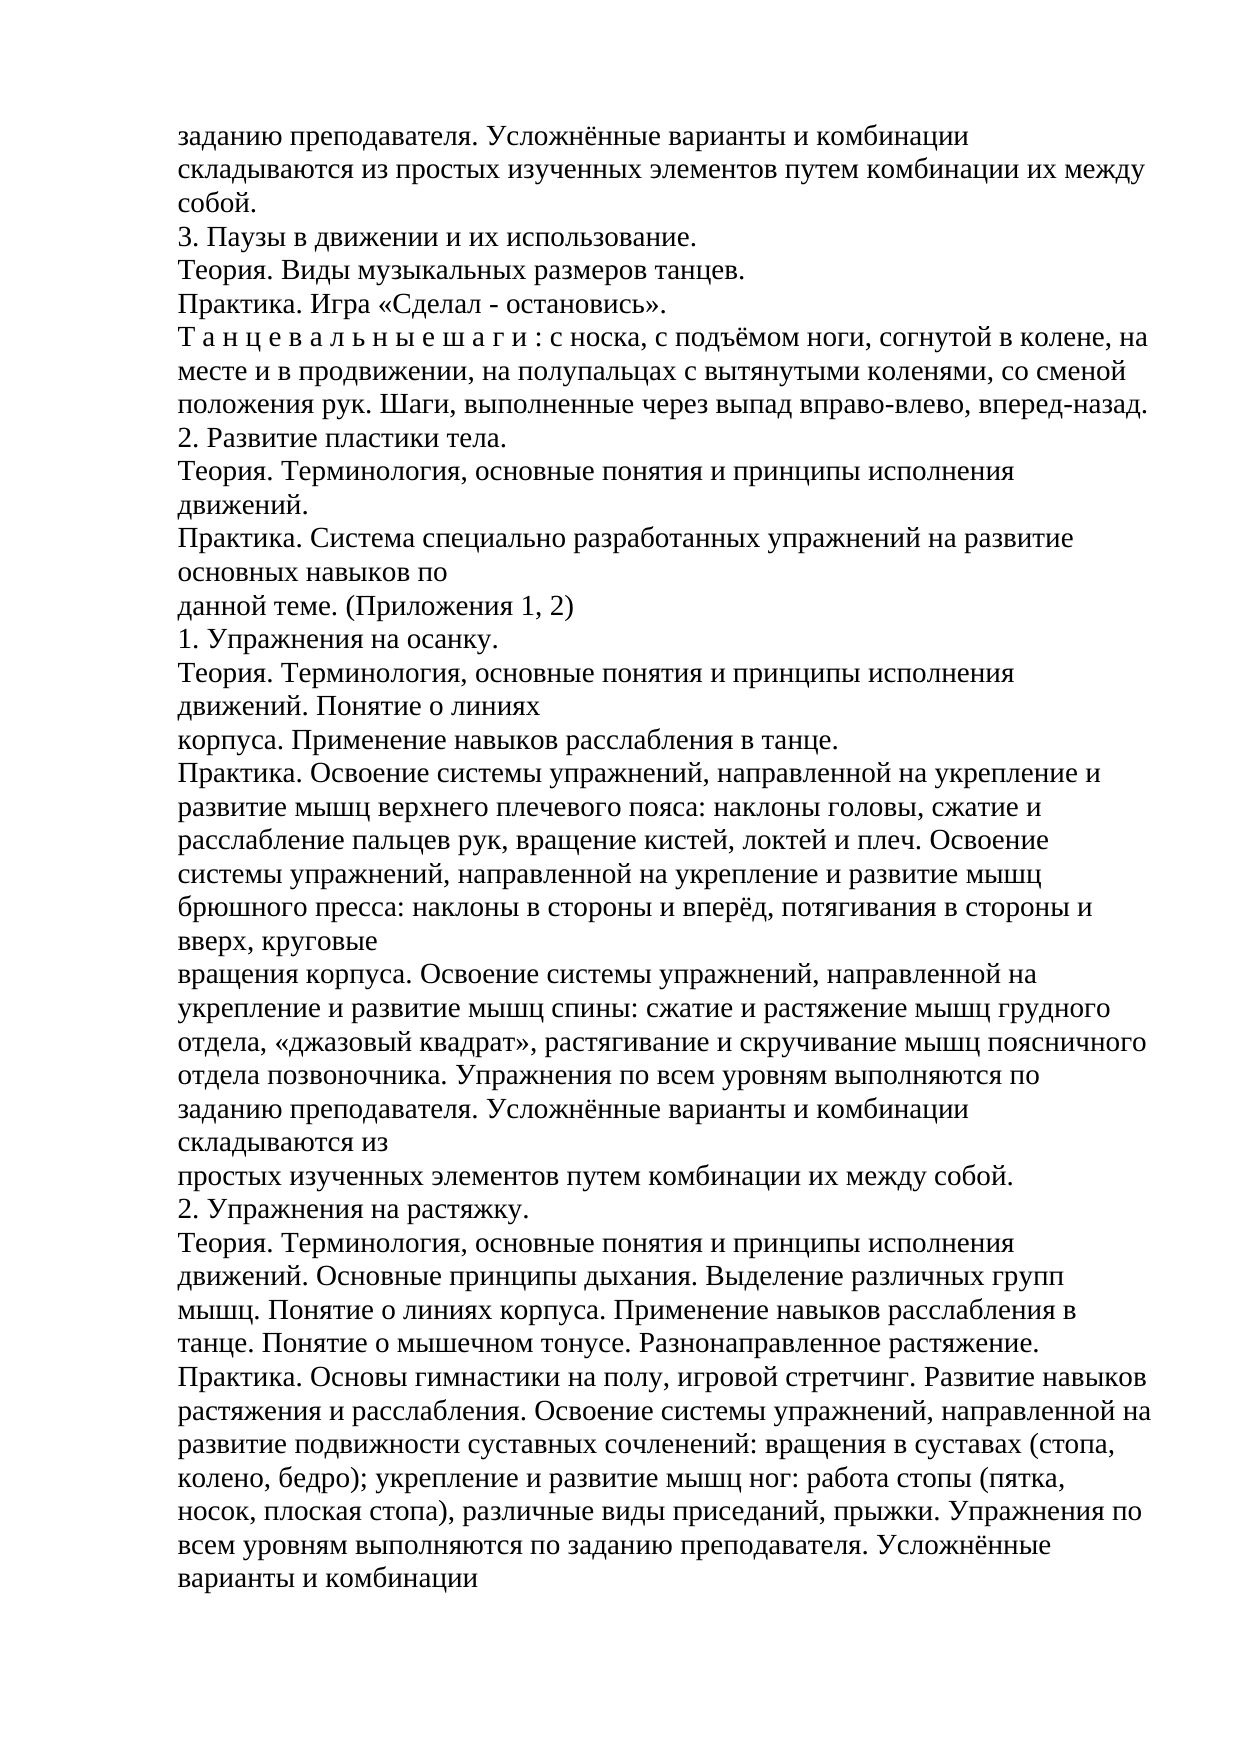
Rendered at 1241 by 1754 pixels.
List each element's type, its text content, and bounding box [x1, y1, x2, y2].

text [177, 118, 1152, 219]
text данной теме. (Приложения 1, 2) [177, 588, 1152, 621]
text Теория. Терминология, основные понятия и принципы исполнения движений. Основные принципы дыхания. Выделение различных групп мышц. Понятие о линиях корпуса. Применение навыков расслабления в танце. Понятие о мышечном тонусе. Разнонаправленное растяжение. [177, 1225, 1152, 1359]
text Теория. Виды музыкальных размеров танцев. [177, 252, 1152, 286]
text простых изученных элементов путем комбинации их между собой. [177, 1158, 1152, 1191]
text 1. Упражнения на осанку. [177, 621, 1152, 655]
text 3. Паузы в движении и их использование. [177, 219, 1152, 252]
text вращения корпуса. Освоение системы упражнений, направленной на укрепление и развитие мышц спины: сжатие и растяжение мышц грудного отдела, «джазовый квадрат», растягивание и скручивание мышц поясничного отдела позвоночника. Упражнения по всем уровням выполняются по заданию преподавателя. Усложнённые варианты и комбинации складываются из [177, 957, 1152, 1158]
text Т а н ц е в а л ь н ы е ш а г и : с носка, с подъёмом ноги, согнутой в колене, на месте и в продвижении, на полупальцах с вытянутыми коленями, со сменой положения рук. Шаги, выполненные через выпад вправо-влево, вперед-назад. [177, 319, 1152, 420]
text Теория. Терминология, основные понятия и принципы исполнения движений. Понятие о линиях [177, 655, 1152, 722]
text Практика. Игра «Сделал - остановись». [177, 286, 1152, 319]
text 2. Упражнения на растяжку. [177, 1191, 1152, 1225]
text Практика. Основы гимнастики на полу, игровой стретчинг. Развитие навыков растяжения и расслабления. Освоение системы упражнений, направленной на развитие подвижности суставных сочленений: вращения в суставах (стопа, колено, бедро); укрепление и развитие мышц ног: работа стопы (пятка, носок, плоская стопа), различные виды приседаний, прыжки. Упражнения по всем уровням выполняются по заданию преподавателя. Усложнённые варианты и комбинации [177, 1359, 1152, 1594]
text корпуса. Применение навыков расслабления в танце. [177, 722, 1152, 755]
text Практика. Система специально разработанных упражнений на развитие основных навыков по [177, 521, 1152, 588]
text Теория. Терминология, основные понятия и принципы исполнения движений. [177, 453, 1152, 521]
text 2. Развитие пластики тела. [177, 420, 1152, 453]
text Практика. Освоение системы упражнений, направленной на укрепление и развитие мышц верхнего плечевого пояса: наклоны головы, сжатие и расслабление пальцев рук, вращение кистей, локтей и плеч. Освоение системы упражнений, направленной на укрепление и развитие мышц брюшного пресса: наклоны в стороны и вперёд, потягивания в стороны и вверх, круговые [177, 755, 1152, 957]
